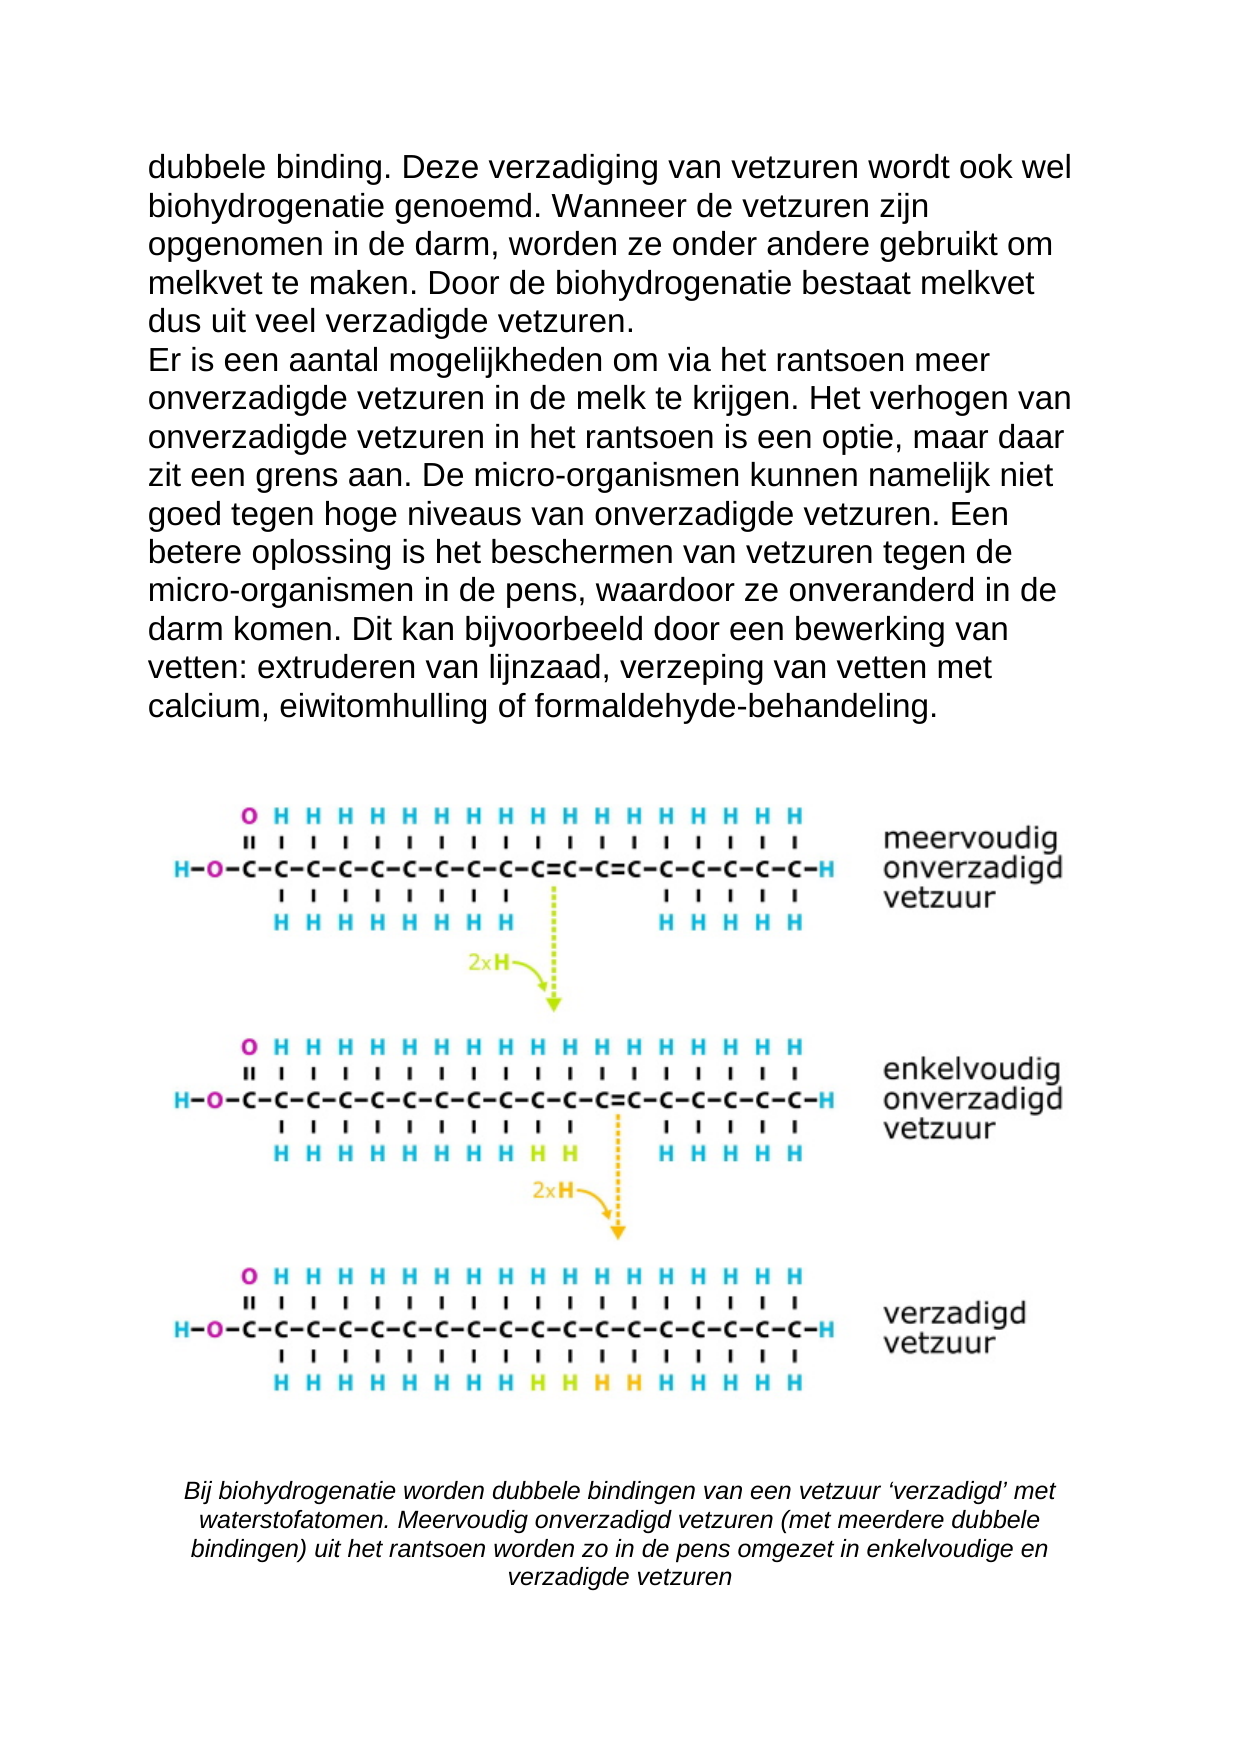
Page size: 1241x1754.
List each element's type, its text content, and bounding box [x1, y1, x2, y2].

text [148, 148, 1093, 724]
text Bij biohydrogenatie worden dubbele bindingen van een vetzuur ‘verzadigd’ met waterstofatomen. Meervoudig onverzadigd vetzuren (met meerdere dubbele bindingen) uit het rantsoen worden zo in de pens omgezet in enkelvoudige en verzadigde vetzuren [148, 1476, 1093, 1591]
picture [147, 745, 1093, 1456]
